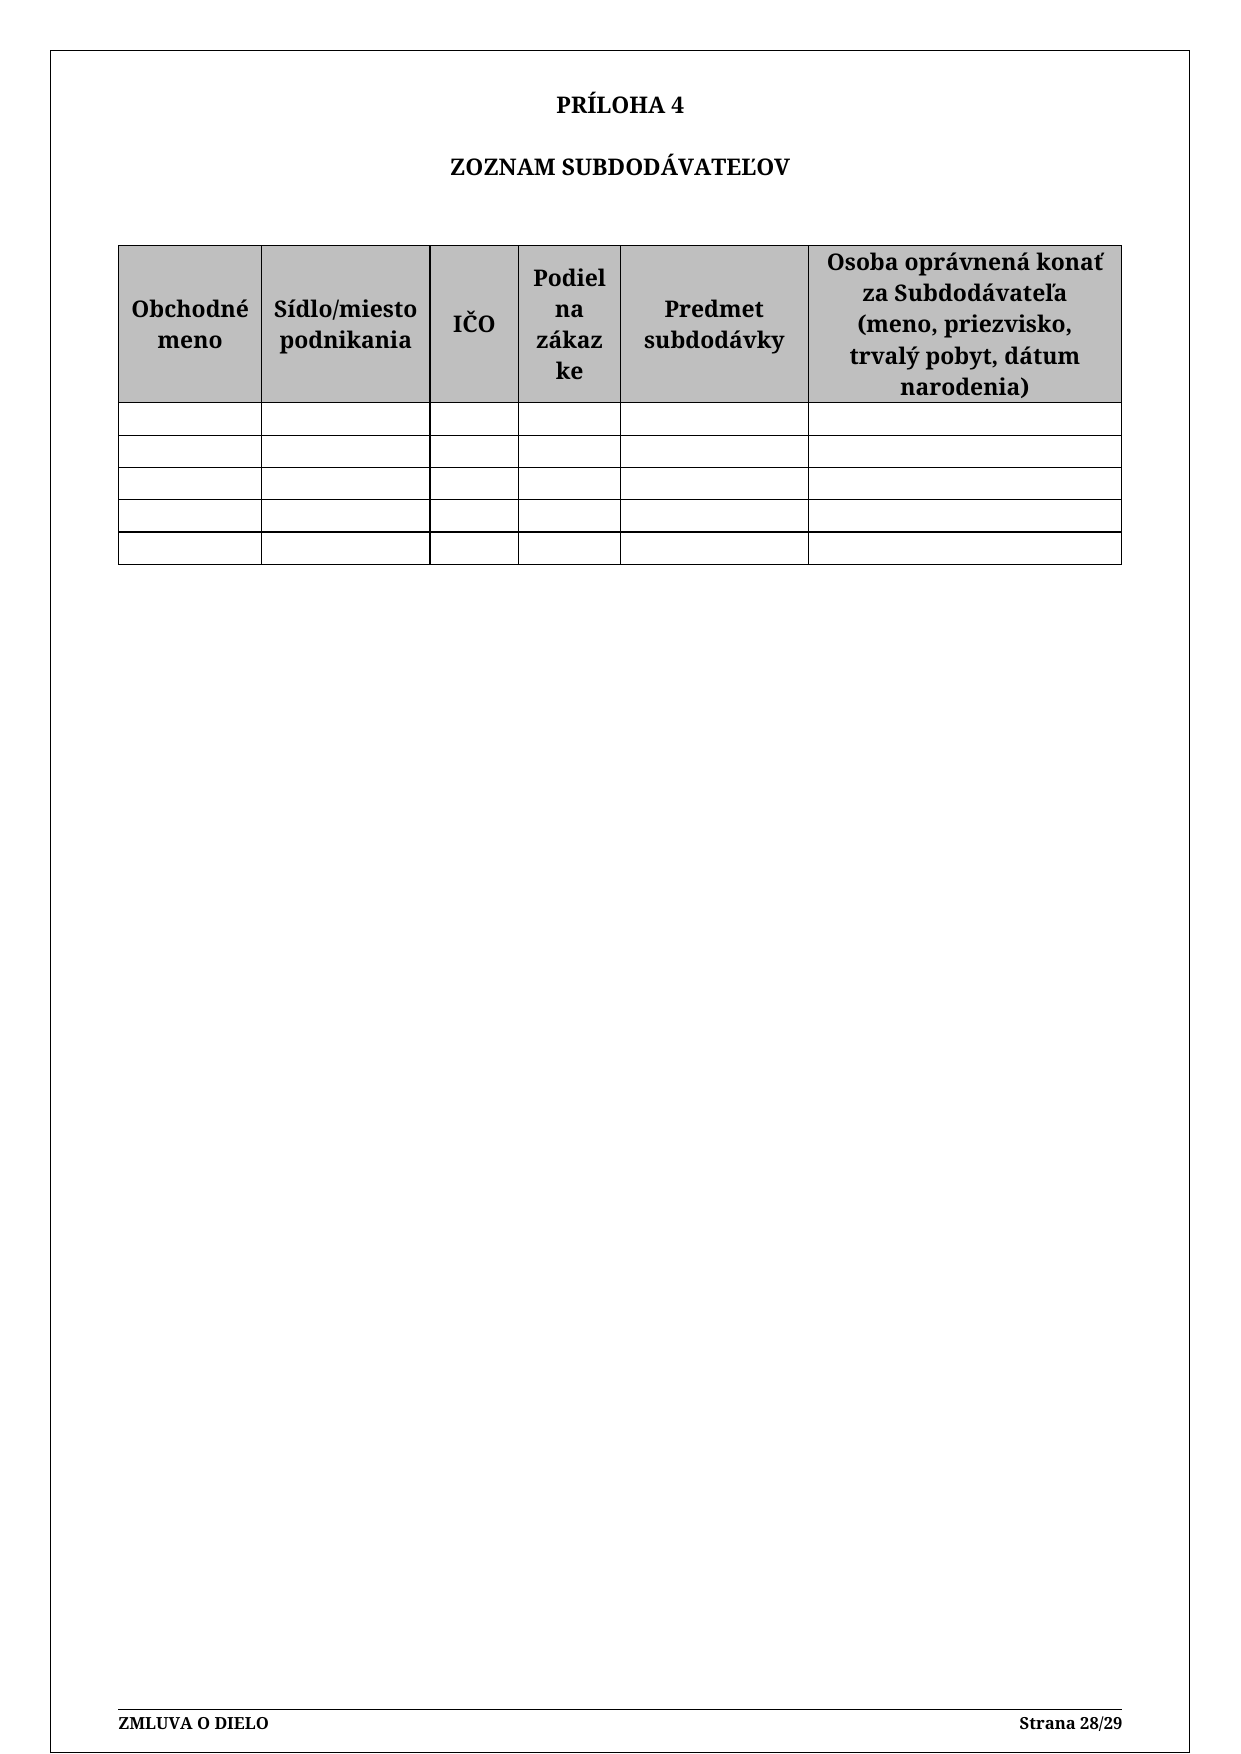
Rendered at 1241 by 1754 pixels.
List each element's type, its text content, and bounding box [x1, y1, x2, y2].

table_header Sídlo/miesto podnikania [262, 246, 429, 402]
table_cell [621, 436, 808, 467]
table_cell [809, 533, 1121, 564]
table_cell [809, 436, 1121, 467]
table_cell [621, 533, 808, 564]
table_header Podiel na zákazke [519, 246, 620, 402]
table_cell [621, 468, 808, 499]
table_cell [519, 403, 620, 434]
table_cell [119, 533, 261, 564]
text ZOZNAM SUBDODÁVATEĽOV [118, 151, 1122, 182]
table_cell [119, 436, 261, 467]
table_cell [809, 468, 1121, 499]
table_cell [519, 533, 620, 564]
table_cell [119, 403, 261, 434]
table_cell [519, 436, 620, 467]
table_header Obchodné meno [119, 246, 261, 402]
table_cell [519, 500, 620, 531]
table_header IČO [431, 246, 518, 402]
table_cell [119, 468, 261, 499]
table_cell [262, 436, 429, 467]
table_cell [262, 468, 429, 499]
table_cell [262, 500, 429, 531]
text PRÍLOHA 4 [118, 89, 1122, 120]
table_cell [431, 500, 518, 531]
table_cell [621, 500, 808, 531]
table_cell [431, 533, 518, 564]
table_cell [621, 403, 808, 434]
table_cell [809, 403, 1121, 434]
table_header Predmet subdodávky [621, 246, 808, 402]
table_cell [431, 436, 518, 467]
table_header Osoba oprávnená konať za Subdodávateľa (meno, priezvisko, trvalý pobyt, dátum narodenia) [809, 246, 1121, 402]
table_cell [431, 403, 518, 434]
table_cell [119, 500, 261, 531]
table_cell [431, 468, 518, 499]
table_cell [519, 468, 620, 499]
table_cell [809, 500, 1121, 531]
table_cell [262, 403, 429, 434]
table_cell [262, 533, 429, 564]
